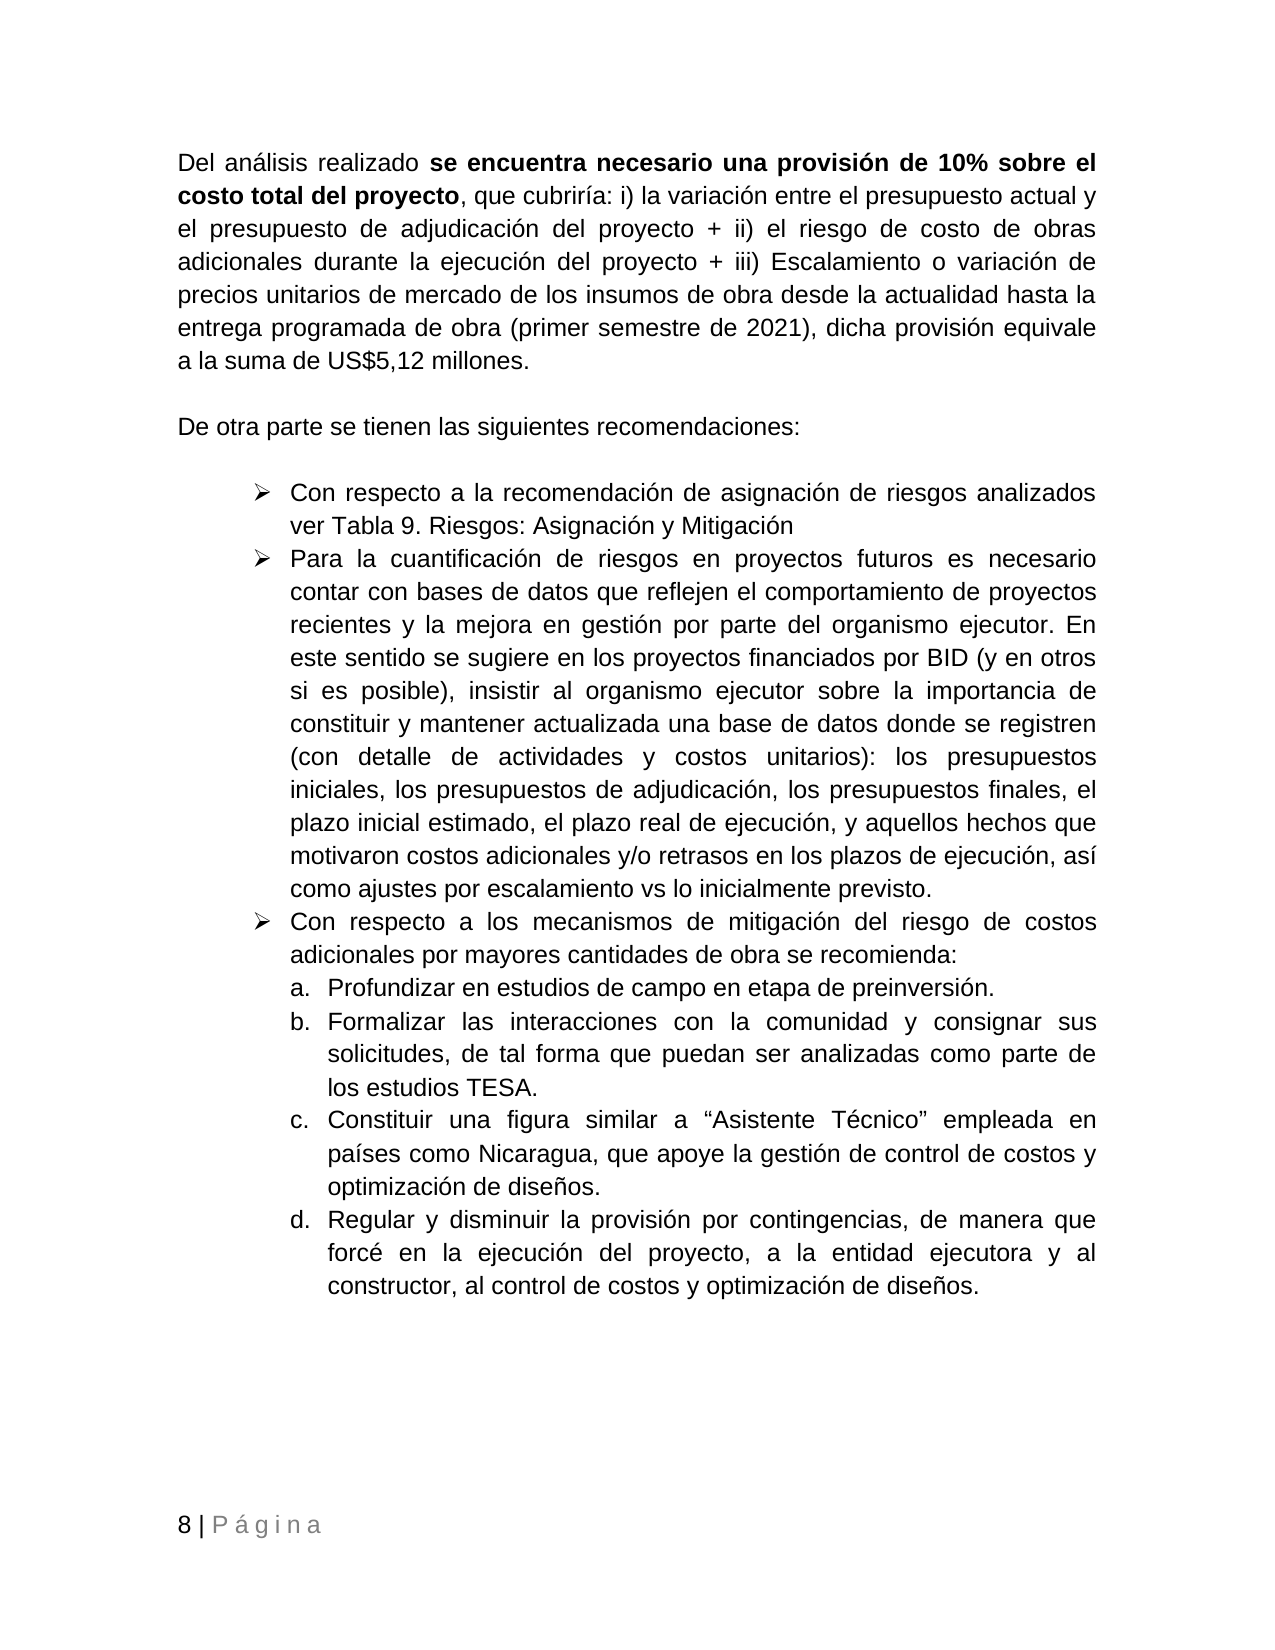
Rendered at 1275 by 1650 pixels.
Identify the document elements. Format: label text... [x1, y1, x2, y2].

list Para la cuantificación de riesgos en proyectos futuros es necesario contar con bases de datos que reflejen el comportamiento de proyectos recientes y la mejora en gestión por parte del organismo ejecutor. En este sentido se sugiere en los proyectos financiados por BID (y en otros si es posible), insistir al organismo ejecutor sobre la importancia de constituir y mantener actualizada una base de datos donde se registren (con detalle de actividades y costos unitarios): los presupuestos iniciales, los presupuestos de adjudicación, los presupuestos finales, el plazo inicial estimado, el plazo real de ejecución, y aquellos hechos que motivaron costos adicionales y/o retrasos en los plazos de ejecución, así como ajustes por escalamiento vs lo inicialmente previsto. [252, 544, 1098, 903]
list Regular y disminuir la provisión por contingencias, de manera que forcé en la ejecución del proyecto, a la entidad ejecutora y al constructor, al control de costos y optimización de diseños. [290, 1204, 1098, 1299]
list Formalizar las interacciones con la comunidad y consignar sus solicitudes, de tal forma que puedan ser analizadas como parte de los estudios TESA. [290, 1006, 1098, 1101]
list Con respecto a los mecanismos de mitigación del riesgo de costos adicionales por mayores cantidades de obra se recomienda: [252, 907, 1098, 969]
text De otra parte se tienen las siguientes recomendaciones: [177, 412, 1098, 441]
text Del análisis realizado se encuentra necesario una provisión de 10% sobre el costo total del proyecto, que cubriría: i) la variación entre el presupuesto actual y el presupuesto de adjudicación del proyecto + ii) el riesgo de costo de obras adicionales durante la ejecución del proyecto + iii) Escalamiento o variación de precios unitarios de mercado de los insumos de obra desde la actualidad hasta la entrega programada de obra (primer semestre de 2021), dicha provisión equivale a la suma de US$5,12 millones. [177, 148, 1098, 374]
list Constituir una figura similar a “Asistente Técnico” empleada en países como Nicaragua, que apoye la gestión de control de costos y optimización de diseños. [290, 1106, 1098, 1200]
list Profundizar en estudios de campo en etapa de preinversión. [290, 973, 1098, 1002]
list Con respecto a la recomendación de asignación de riesgos analizados ver Tabla 9. Riesgos: Asignación y Mitigación [252, 478, 1098, 540]
